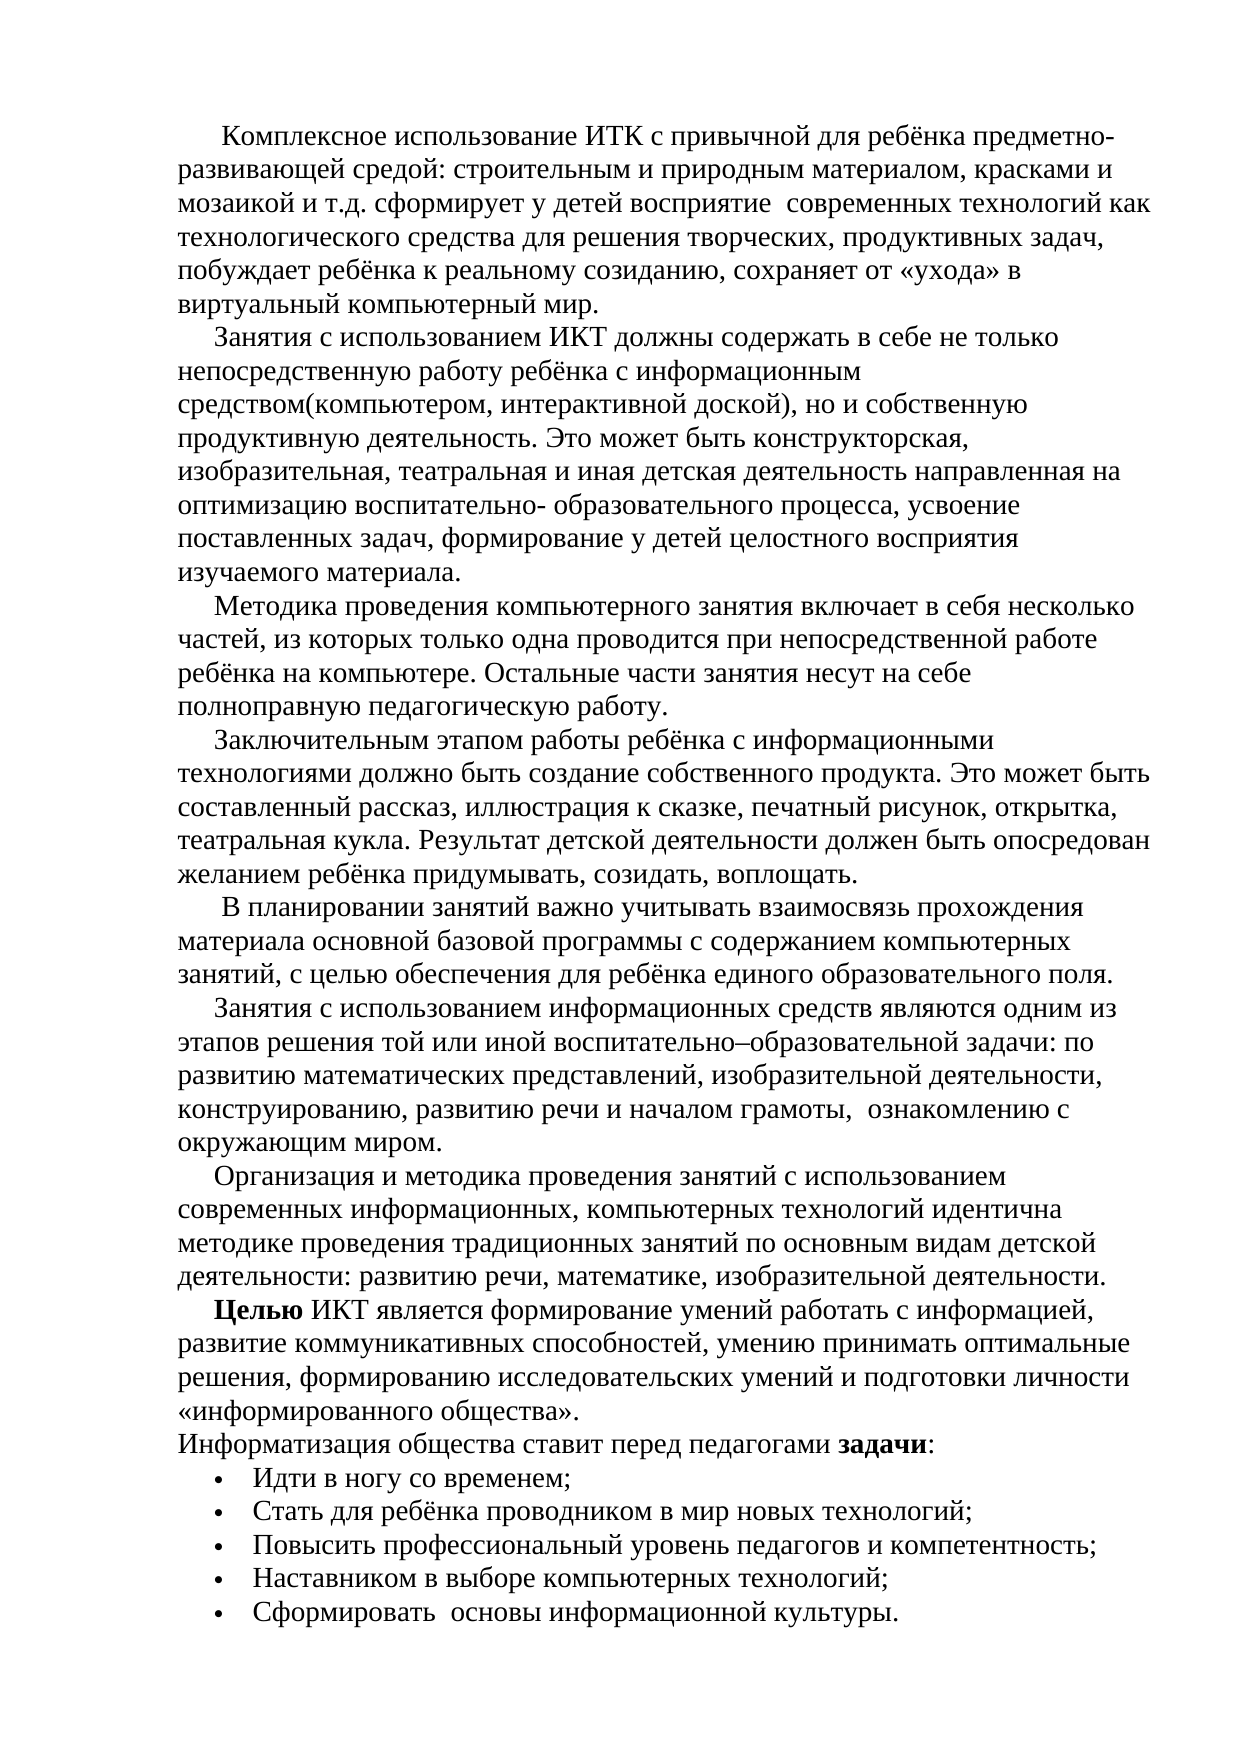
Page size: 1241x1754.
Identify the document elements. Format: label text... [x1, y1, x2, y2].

list Сформировать основы информационной культуры. [215, 1594, 1152, 1627]
text Организация и методика проведения занятий с использованием современных информационных, компьютерных технологий идентична методике проведения традиционных занятий по основным видам детской деятельности: развитию речи, математике, изобразительной деятельности. [177, 1158, 1152, 1292]
text Занятия с использованием ИКТ должны содержать в себе не только непосредственную работу ребёнка с информационным средством(компьютером, интерактивной доской), но и собственную продуктивную деятельность. Это может быть конструкторская, изобразительная, театральная и иная детская деятельность направленная на оптимизацию воспитательно- образовательного процесса, усвоение поставленных задач, формирование у детей целостного восприятия изучаемого материала. [177, 319, 1152, 588]
text Методика проведения компьютерного занятия включает в себя несколько частей, из которых только одна проводится при непосредственной работе ребёнка на компьютере. Остальные части занятия несут на себе полноправную педагогическую работу. [177, 588, 1152, 722]
text Заключительным этапом работы ребёнка с информационными технологиями должно быть создание собственного продукта. Это может быть составленный рассказ, иллюстрация к сказке, печатный рисунок, открытка, театральная кукла. Результат детской деятельности должен быть опосредован желанием ребёнка придумывать, созидать, воплощать. [177, 722, 1152, 889]
text В планировании занятий важно учитывать взаимосвязь прохождения материала основной базовой программы с содержанием компьютерных занятий, с целью обеспечения для ребёнка единого образовательного поля. [177, 889, 1152, 990]
text Информатизация общества ставит перед педагогами задачи: [177, 1426, 1152, 1460]
list Повысить профессиональный уровень педагогов и компетентность; [215, 1527, 1152, 1560]
text Комплексное использование ИТК с привычной для ребёнка предметно- развивающей средой: строительным и природным материалом, красками и мозаикой и т.д. сформирует у детей восприятие современных технологий как технологического средства для решения творческих, продуктивных задач, побуждает ребёнка к реальному созиданию, сохраняет от «ухода» в виртуальный компьютерный мир. [177, 118, 1152, 319]
text Занятия с использованием информационных средств являются одним из этапов решения той или иной воспитательно–образовательной задачи: по развитию математических представлений, изобразительной деятельности, конструированию, развитию речи и началом грамоты, ознакомлению с окружающим миром. [177, 990, 1152, 1158]
text Целью ИКТ является формирование умений работать с информацией, развитие коммуникативных способностей, умению принимать оптимальные решения, формированию исследовательских умений и подготовки личности «информированного общества». [177, 1292, 1152, 1426]
list Наставником в выборе компьютерных технологий; [215, 1560, 1152, 1594]
list Идти в ногу со временем; [215, 1460, 1152, 1493]
list Стать для ребёнка проводником в мир новых технологий; [215, 1493, 1152, 1527]
